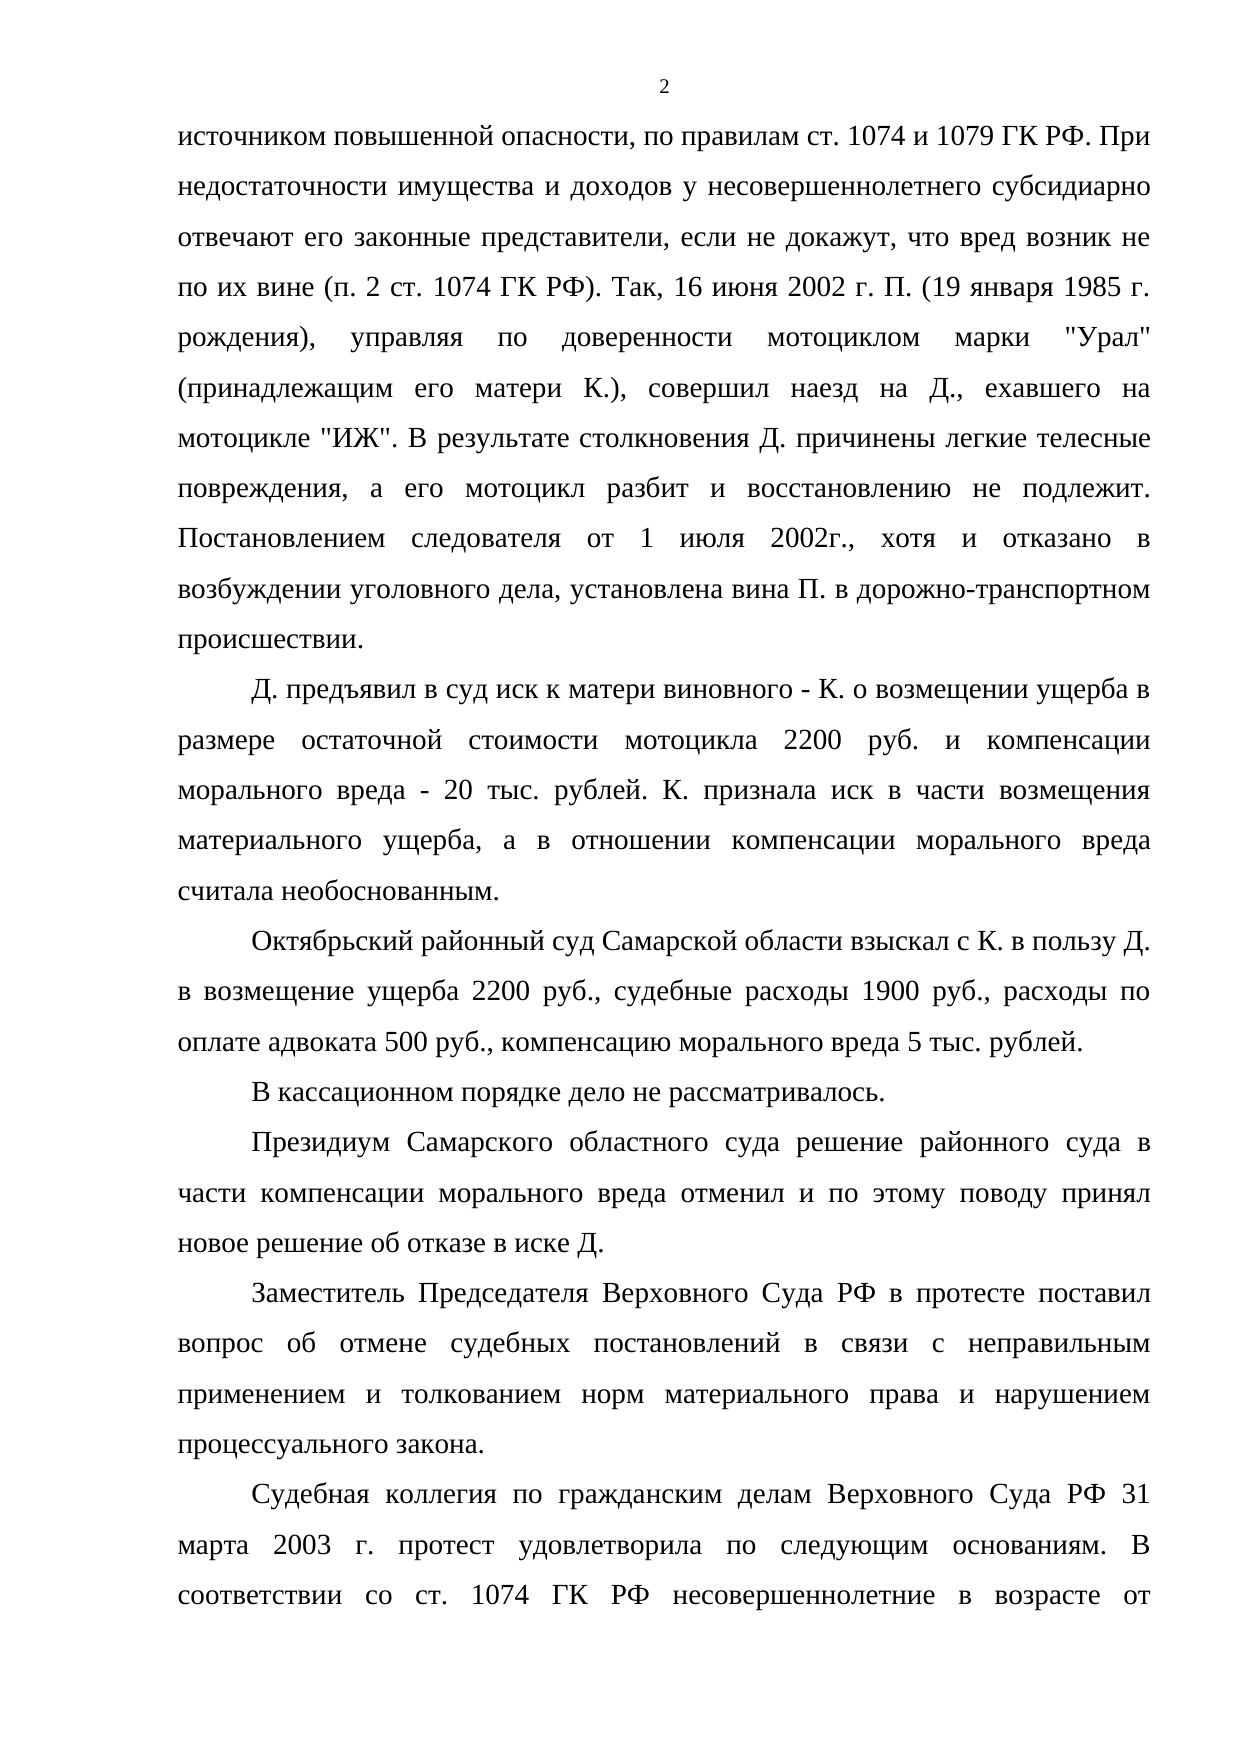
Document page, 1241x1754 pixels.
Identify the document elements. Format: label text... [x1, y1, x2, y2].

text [177, 118, 1152, 655]
text Д. предъявил в суд иск к матери виновного - К. о возмещении ущерба в размере остаточной стоимости мотоцикла 2200 руб. и компенсации морального вреда - 20 тыс. рублей. К. признала иск в части возмещения материального ущерба, а в отношении компенсации морального вреда считала необоснованным. [177, 672, 1152, 906]
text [177, 1477, 1152, 1611]
text Заместитель Председателя Верховного Суда РФ в протесте поставил вопрос об отмене судебных постановлений в связи с неправильным применением и толкованием норм материального права и нарушением процессуального закона. [177, 1275, 1152, 1460]
text Президиум Самарского областного суда решение районного суда в части компенсации морального вреда отменил и по этому поводу принял новое решение об отказе в иске Д. [177, 1124, 1152, 1258]
text В кассационном порядке дело не рассматривалось. [177, 1074, 1152, 1108]
text Октябрьский районный суд Самарской области взыскал с К. в пользу Д. в возмещение ущерба 2200 руб., судебные расходы 1900 руб., расходы по оплате адвоката 500 руб., компенсацию морального вреда 5 тыс. рублей. [177, 923, 1152, 1057]
